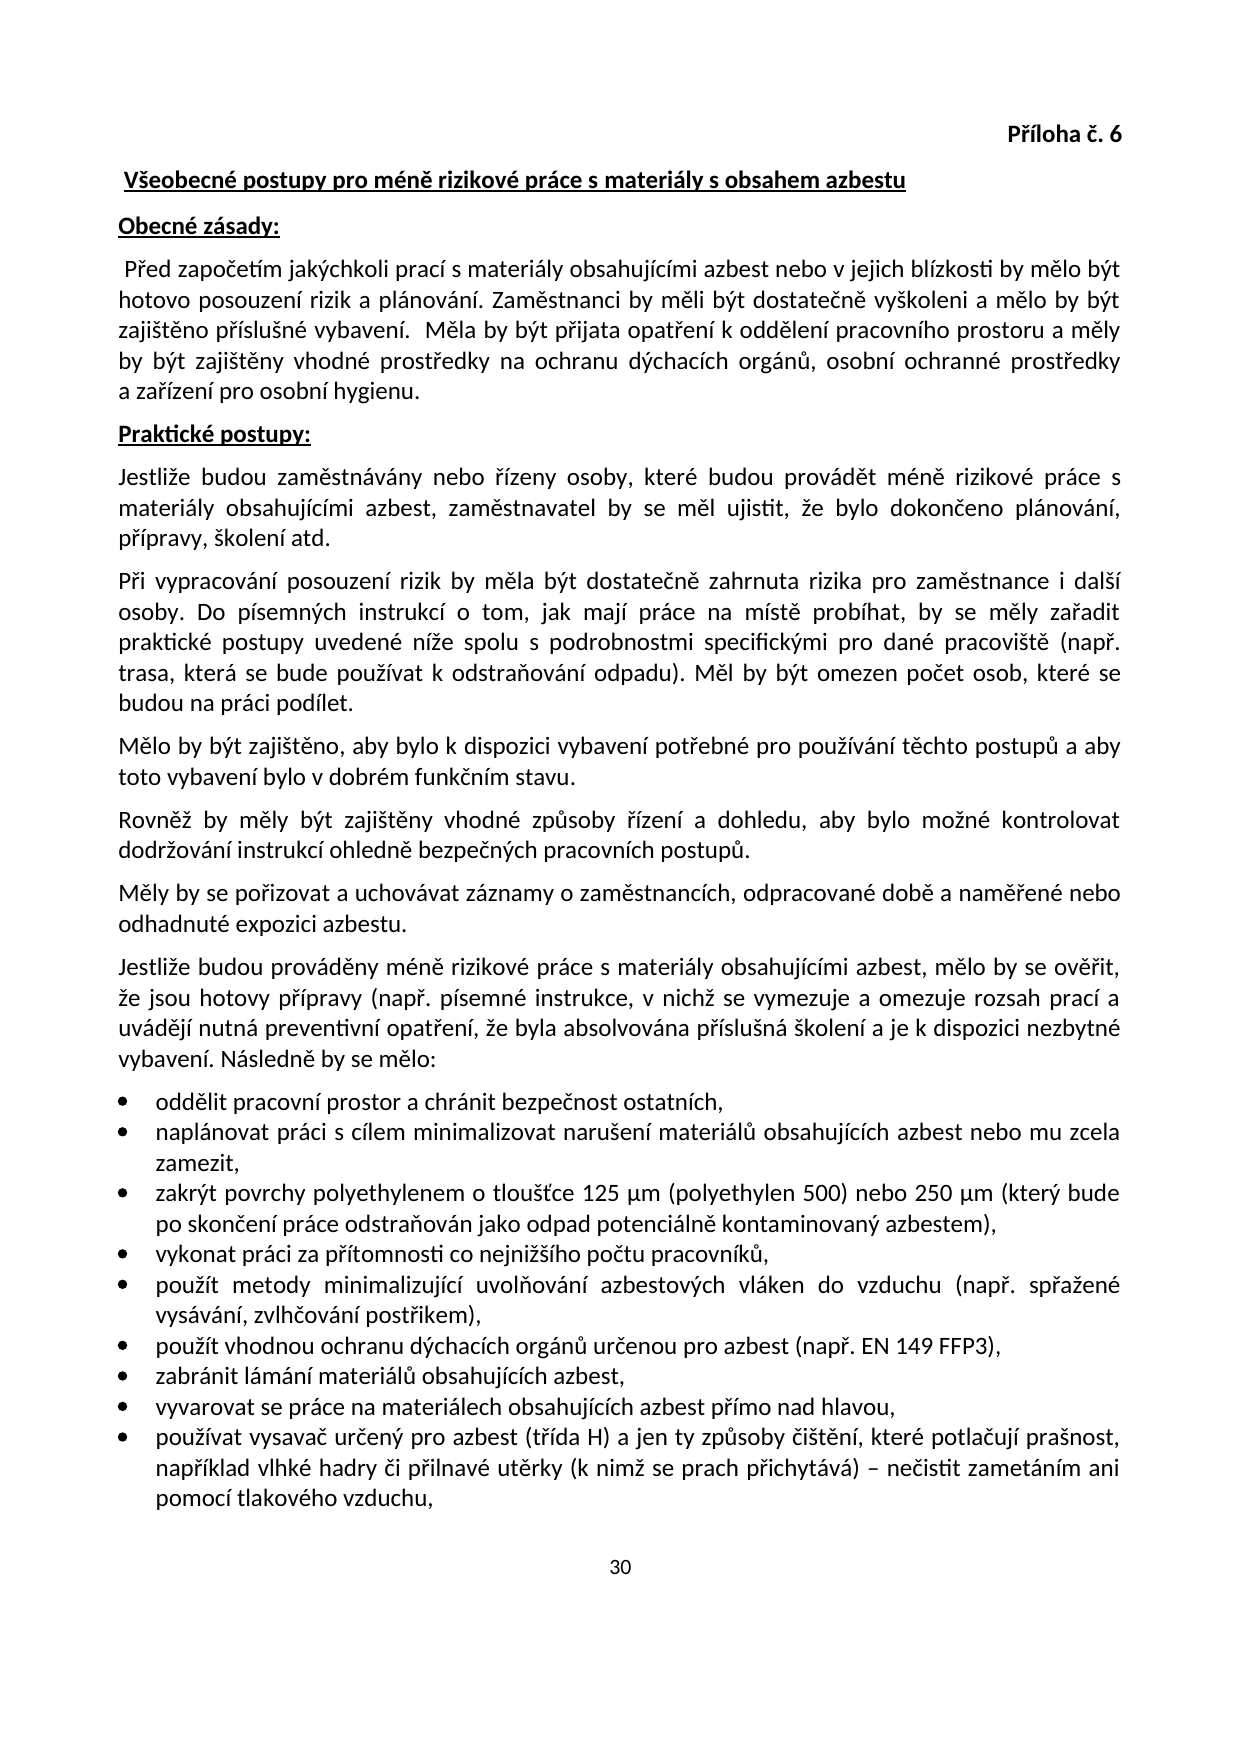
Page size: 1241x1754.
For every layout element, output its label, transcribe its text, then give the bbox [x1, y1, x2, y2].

text Měly by se pořizovat a uchovávat záznamy o zaměstnancích, odpracované době a naměřené nebo odhadnuté expozici azbestu. [118, 878, 1122, 939]
text Příloha č. 6 [943, 118, 1122, 149]
text Jestliže budou zaměstnávány nebo řízeny osoby, které budou provádět méně rizikové práce s materiály obsahujícími azbest, zaměstnavatel by se měl ujistit, že bylo dokončeno plánování, přípravy, školení atd. [118, 461, 1122, 553]
text Mělo by být zajištěno, aby bylo k dispozici vybavení potřebné pro používání těchto postupů a aby toto vybavení bylo v dobrém funkčním stavu. [118, 731, 1122, 792]
list použít vhodnou ochranu dýchacích orgánů určenou pro azbest (např. EN 149 FFP3), [118, 1330, 1122, 1360]
text Jestliže budou prováděny méně rizikové práce s materiály obsahujícími azbest, mělo by se ověřit, že jsou hotovy přípravy (např. písemné instrukce, v nichž se vymezuje a omezuje rozsah prací a uvádějí nutná preventivní opatření, že byla absolvována příslušná školení a je k dispozici nezbytné vybavení. Následně by se mělo: [118, 951, 1122, 1073]
list oddělit pracovní prostor a chránit bezpečnost ostatních, [118, 1086, 1122, 1116]
text Praktické postupy: [118, 418, 1122, 449]
text Při vypracování posouzení rizik by měla být dostatečně zahrnuta rizika pro zaměstnance i další osoby. Do písemných instrukcí o tom, jak mají práce na místě probíhat, by se měly zařadit praktické postupy uvedené níže spolu s podrobnostmi specifickými pro dané pracoviště (např. trasa, která se bude používat k odstraňování odpadu). Měl by být omezen počet osob, které se budou na práci podílet. [118, 565, 1122, 718]
list vyvarovat se práce na materiálech obsahujících azbest přímo nad hlavou, [118, 1391, 1122, 1421]
text Všeobecné postupy pro méně rizikové práce s materiály s obsahem azbestu [118, 164, 1122, 195]
list zakrýt povrchy polyethylenem o tloušťce 125 µm (polyethylen 500) nebo 250 µm (který bude po skončení práce odstraňován jako odpad potenciálně kontaminovaný azbestem), [118, 1177, 1122, 1238]
list použít metody minimalizující uvolňování azbestových vláken do vzduchu (např. spřažené vysávání, zvlhčování postřikem), [118, 1269, 1122, 1330]
list používat vysavač určený pro azbest (třída H) a jen ty způsoby čištění, které potlačují prašnost, například vlhké hadry či přilnavé utěrky (k nimž se prach přichytává) – nečistit zametáním ani pomocí tlakového vzduchu, [118, 1421, 1122, 1513]
list zabránit lámání materiálů obsahujících azbest, [118, 1360, 1122, 1391]
list naplánovat práci s cílem minimalizovat narušení materiálů obsahujících azbest nebo mu zcela zamezit, [118, 1116, 1122, 1177]
text Obecné zásady: [118, 210, 1122, 241]
text Před započetím jakýchkoli prací s materiály obsahujícími azbest nebo v jejich blízkosti by mělo být hotovo posouzení rizik a plánování. Zaměstnanci by měli být dostatečně vyškoleni a mělo by být zajištěno příslušné vybavení. Měla by být přijata opatření k oddělení pracovního prostoru a měly by být zajištěny vhodné prostředky na ochranu dýchacích orgánů, osobní ochranné prostředky a zařízení pro osobní hygienu. [118, 253, 1122, 406]
text Rovněž by měly být zajištěny vhodné způsoby řízení a dohledu, aby bylo možné kontrolovat dodržování instrukcí ohledně bezpečných pracovních postupů. [118, 804, 1122, 865]
list vykonat práci za přítomnosti co nejnižšího počtu pracovníků, [118, 1238, 1122, 1269]
